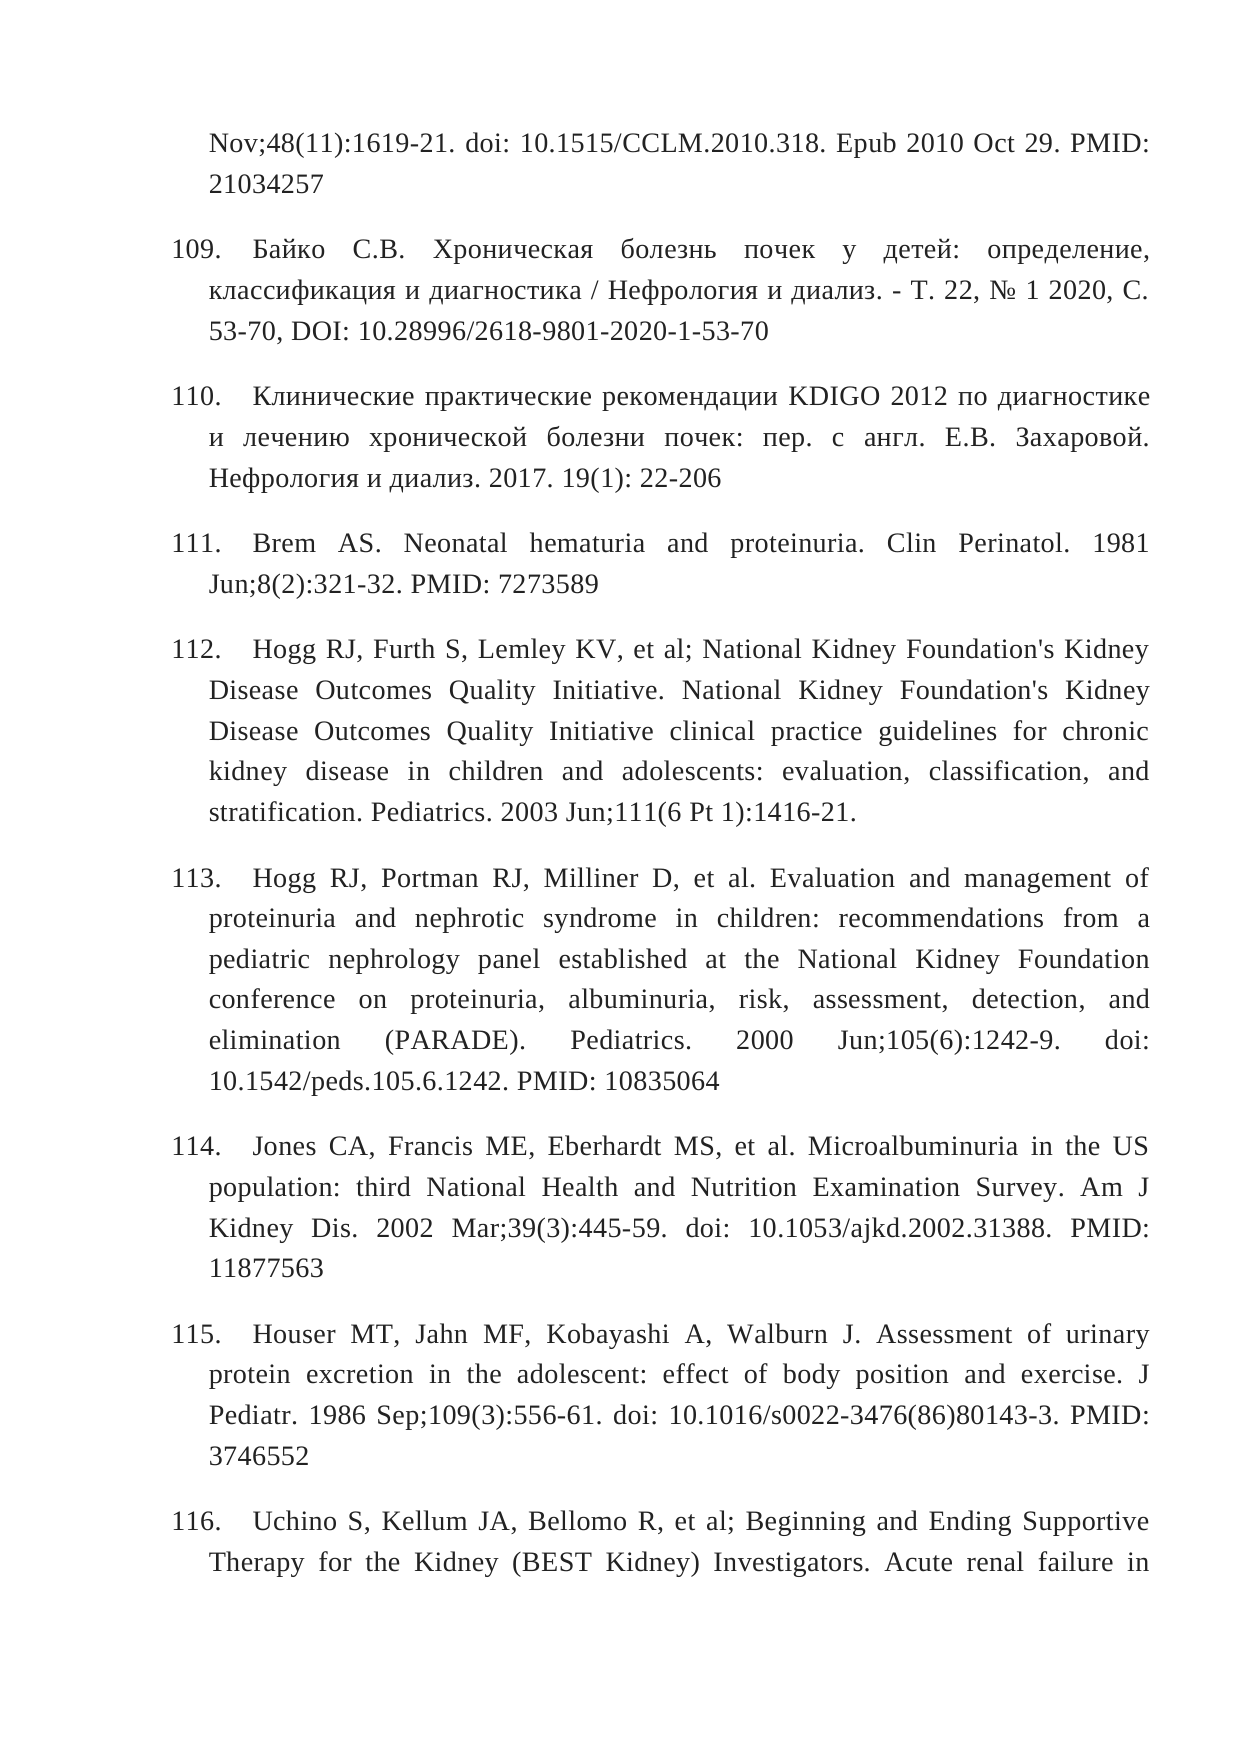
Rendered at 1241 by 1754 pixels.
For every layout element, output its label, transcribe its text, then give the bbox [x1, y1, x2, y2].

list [171, 1496, 1152, 1577]
list Hogg RJ, Portman RJ, Milliner D, et al. Evaluation and management of proteinuria and nephrotic syndrome in children: recommendations from a pediatric nephrology panel established at the National Kidney Foundation conference on proteinuria, albuminuria, risk, assessment, detection, and elimination (PARADE). Pediatrics. 2000 Jun;105(6):1242-9. doi: 10.1542/peds.105.6.1242. PMID: 10835064 [171, 852, 1152, 1096]
list Jones CA, Francis ME, Eberhardt MS, et al. Microalbuminuria in the US population: third National Health and Nutrition Examination Survey. Am J Kidney Dis. 2002 Mar;39(3):445-59. doi: 10.1053/ajkd.2002.31388. PMID: 11877563 [171, 1121, 1152, 1284]
list Клинические практические рекомендации KDIGO 2012 по диагностике и лечению хронической болезни почек: пер. с англ. Е.В. Захаровой. Нефрология и диализ. 2017. 19(1): 22-206 [171, 371, 1152, 493]
list Brem AS. Neonatal hematuria and proteinuria. Clin Perinatol. 1981 Jun;8(2):321-32. PMID: 7273589 [171, 518, 1152, 599]
list Байко С.В. Хроническая болезнь почек у детей: определение, классификация и диагностика / Нефрология и диализ. - Т. 22, № 1 2020, С. 53-70, DOI: 10.28996/2618-9801-2020-1-53-70 [171, 224, 1152, 346]
list Hogg RJ, Furth S, Lemley KV, et al; National Kidney Foundation's Kidney Disease Outcomes Quality Initiative. National Kidney Foundation's Kidney Disease Outcomes Quality Initiative clinical practice guidelines for chronic kidney disease in children and adolescents: evaluation, classification, and stratification. Pediatrics. 2003 Jun;111(6 Pt 1):1416-21. [171, 624, 1152, 827]
list Houser MT, Jahn MF, Kobayashi A, Walburn J. Assessment of urinary protein excretion in the adolescent: effect of body position and exercise. J Pediatr. 1986 Sep;109(3):556-61. doi: 10.1016/s0022-3476(86)80143-3. PMID: 3746552 [171, 1309, 1152, 1471]
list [171, 118, 1152, 199]
